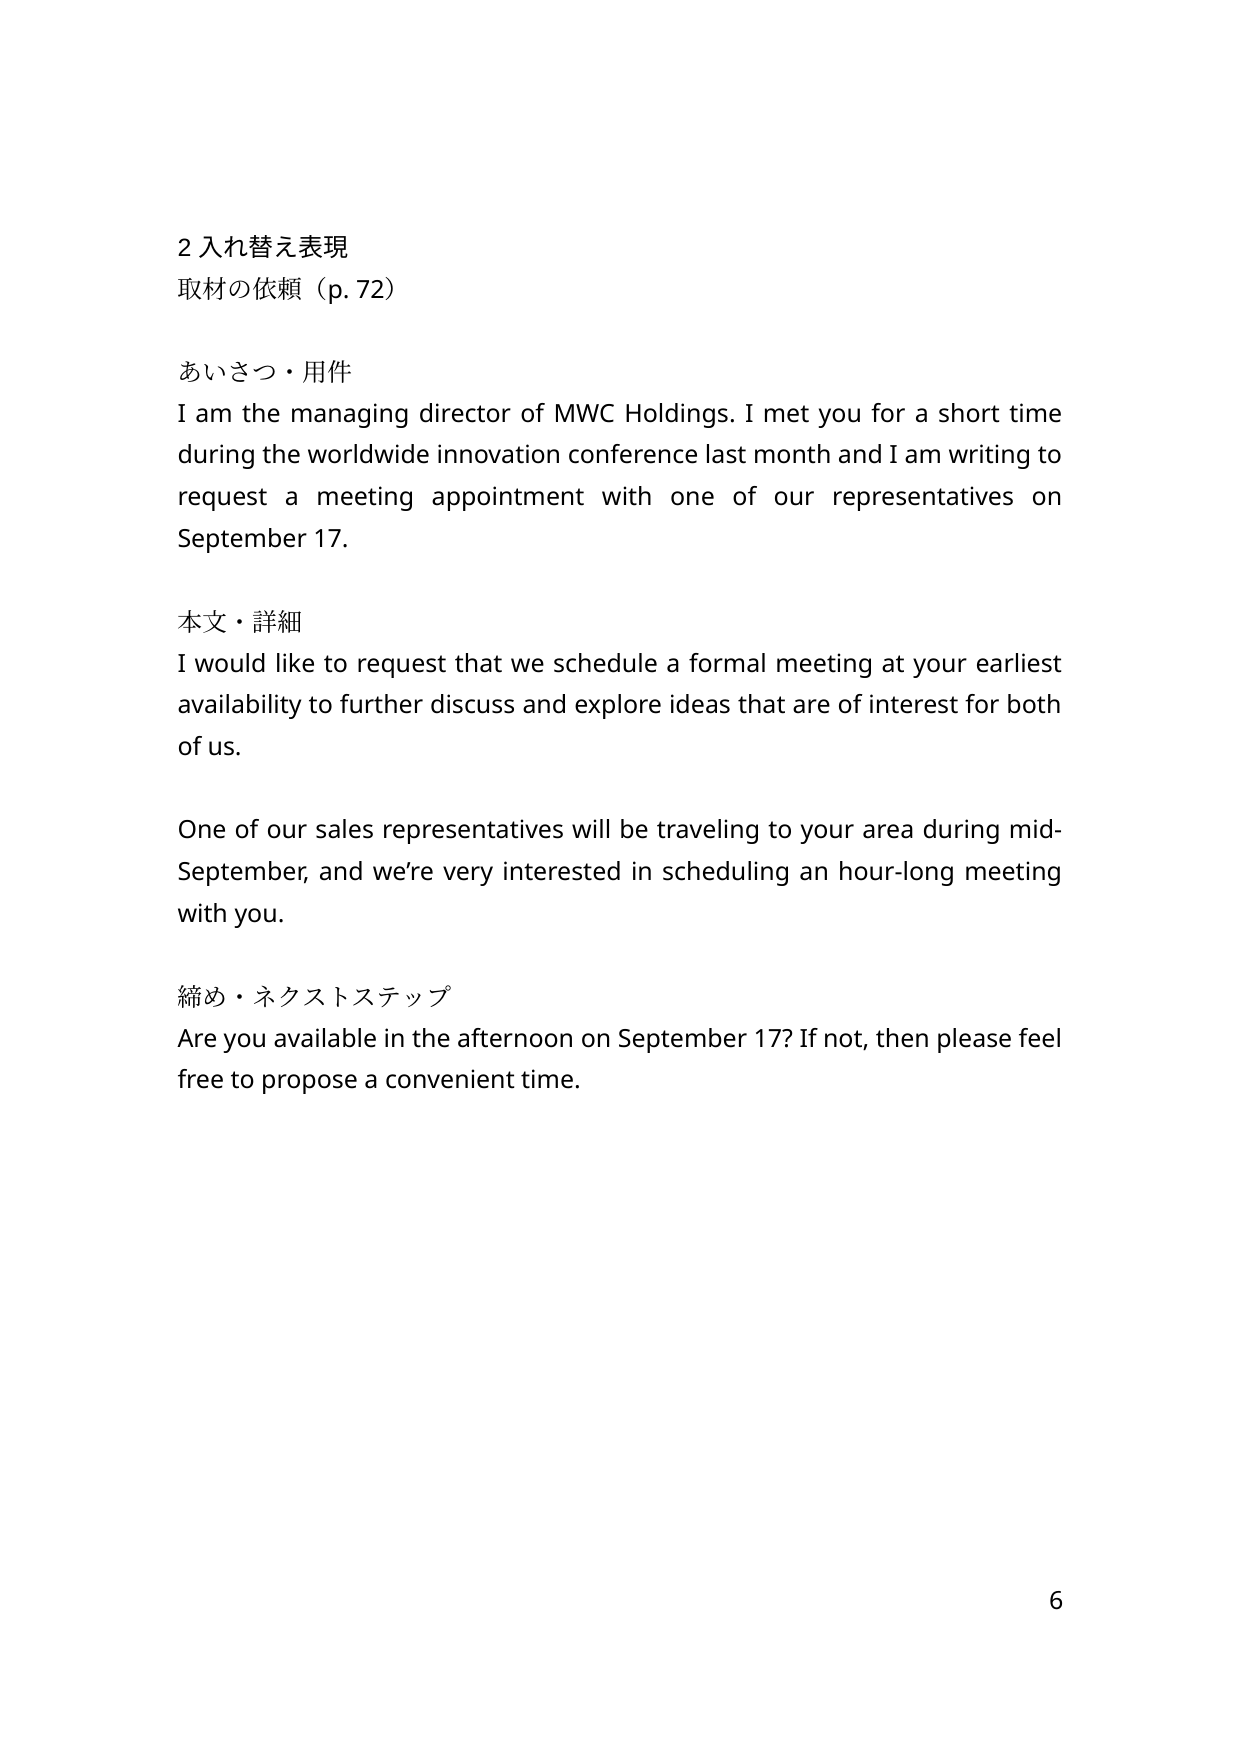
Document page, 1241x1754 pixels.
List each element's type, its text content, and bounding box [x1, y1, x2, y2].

text I would like to request that we schedule a formal meeting at your earliest availability to further discuss and explore ideas that are of interest for both of us. [177, 642, 1063, 767]
text One of our sales representatives will be traveling to your area during mid-September, and we’re very interested in scheduling an hour-long meeting with you. [177, 808, 1063, 933]
text あいさつ・用件 [177, 350, 1063, 392]
subtitle 2 入れ替え表現 [177, 225, 1063, 267]
text Are you available in the afternoon on September 17? If not, then please feel free to propose a convenient time. [177, 1017, 1063, 1100]
text I am the managing director of MWC Holdings. I met you for a short time during the worldwide innovation conference last month and I am writing to request a meeting appointment with one of our representatives on September 17. [177, 392, 1063, 558]
subtitle 取材の依頼（p. 72） [177, 267, 1063, 308]
text 本文・詳細 [177, 600, 1063, 642]
text 締め・ネクストステップ [177, 975, 1063, 1017]
